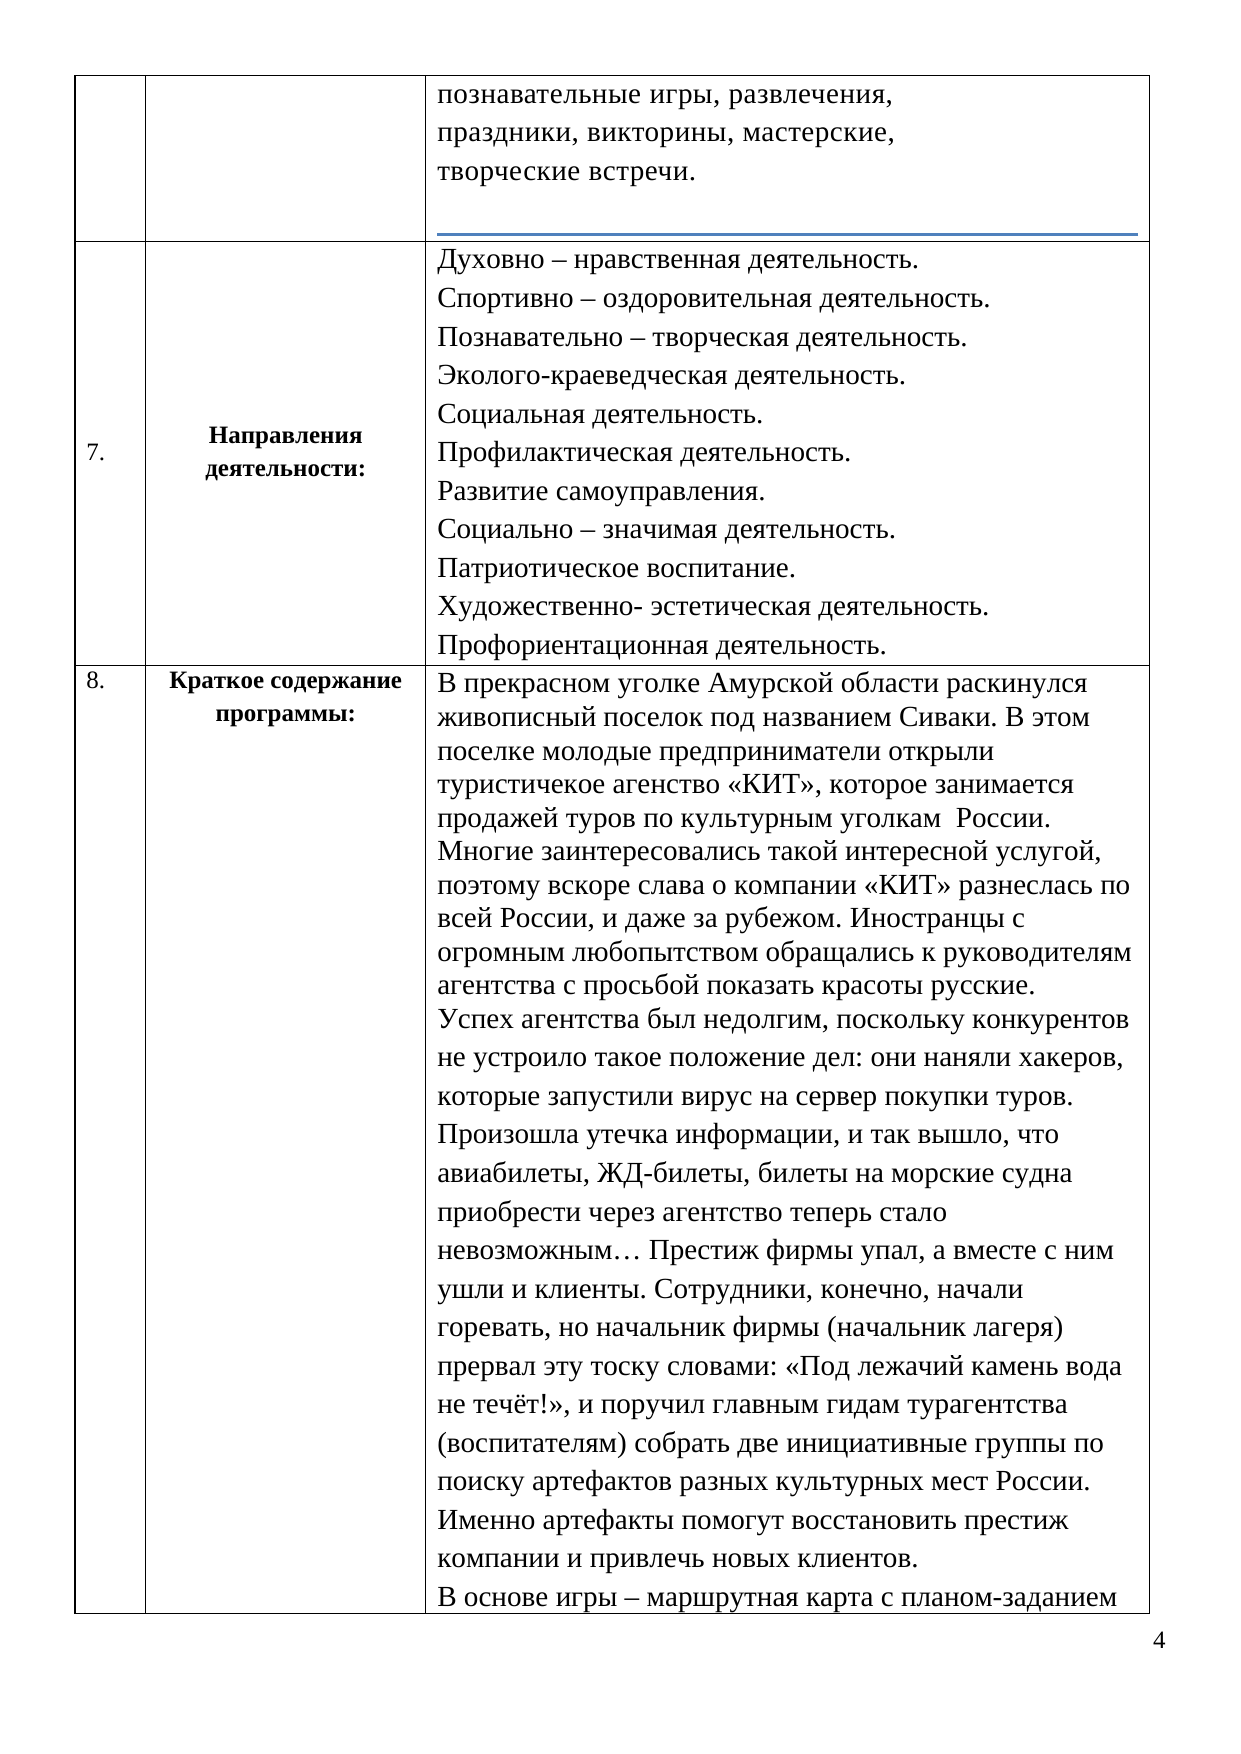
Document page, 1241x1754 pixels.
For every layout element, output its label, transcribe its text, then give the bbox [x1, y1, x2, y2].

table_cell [146, 76, 425, 241]
table_cell Духовно – нравственная деятельность. Спортивно – оздоровительная деятельность. Познавательно – творческая деятельность. Эколого-краеведческая деятельность. Социальная деятельность. Профилактическая деятельность. Развитие самоуправления. Социально – значимая деятельность. Патриотическое воспитание. Художественно- эстетическая деятельность. Профориентационная деятельность. [426, 242, 1149, 664]
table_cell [426, 666, 1149, 1613]
table_cell Направления деятельности: [146, 242, 425, 664]
table_cell [76, 76, 145, 241]
table_cell 8. [76, 666, 145, 1613]
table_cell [146, 666, 425, 1613]
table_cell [426, 76, 1149, 241]
table_cell 7. [76, 242, 145, 664]
